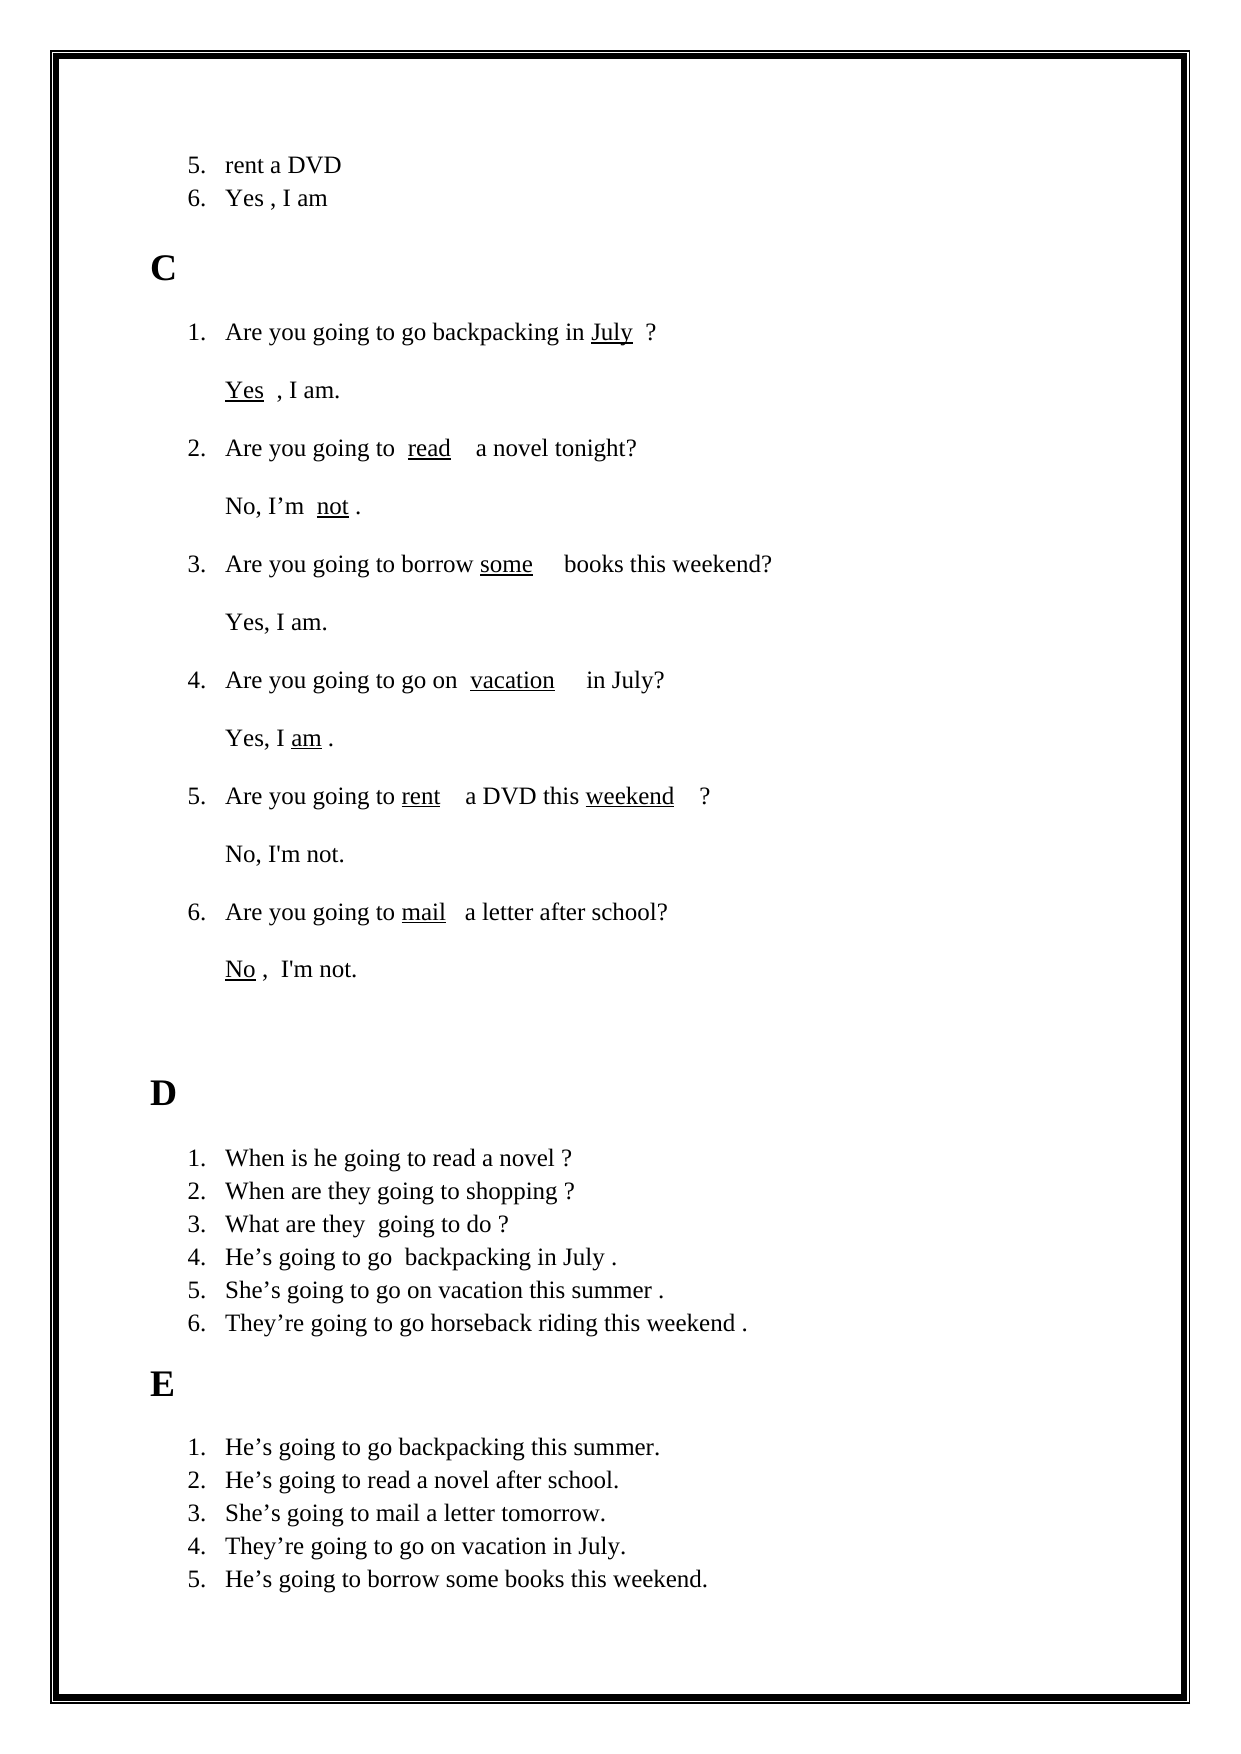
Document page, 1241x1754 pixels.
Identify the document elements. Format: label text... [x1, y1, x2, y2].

list She’s going to go on vacation this summer . [187, 1275, 1090, 1303]
text Yes , I am. [225, 375, 1090, 404]
text No, I’m not . [225, 491, 1090, 520]
list Are you going to rent a DVD this weekend ? [187, 781, 1090, 809]
list He’s going to borrow some books this weekend. [187, 1564, 1090, 1593]
text No, I'm not. [225, 839, 1090, 867]
list Are you going to read a novel tonight? [187, 433, 1090, 462]
text E [150, 1362, 1090, 1405]
list When is he going to read a novel ? [187, 1143, 1090, 1171]
list Are you going to go backpacking in July ? [187, 317, 1090, 346]
list Yes , I am [187, 183, 1090, 212]
list He’s going to read a novel after school. [187, 1465, 1090, 1494]
list He’s going to go backpacking in July . [187, 1242, 1090, 1271]
list When are they going to shopping ? [187, 1176, 1090, 1204]
text Yes, I am . [225, 723, 1090, 752]
list They’re going to go horseback riding this weekend . [187, 1308, 1090, 1337]
text Yes, I am. [225, 607, 1090, 636]
list Are you going to borrow some books this weekend? [187, 549, 1090, 578]
list He’s going to go backpacking this summer. [187, 1432, 1090, 1461]
list Are you going to mail a letter after school? [187, 897, 1090, 925]
text C [150, 245, 1090, 288]
text No , I'm not. [225, 954, 1090, 983]
list rent a DVD [187, 150, 1090, 179]
list They’re going to go on vacation in July. [187, 1531, 1090, 1560]
list Are you going to go on vacation in July? [187, 665, 1090, 694]
list She’s going to mail a letter tomorrow. [187, 1498, 1090, 1527]
text D [150, 1070, 1090, 1113]
list What are they going to do ? [187, 1209, 1090, 1237]
